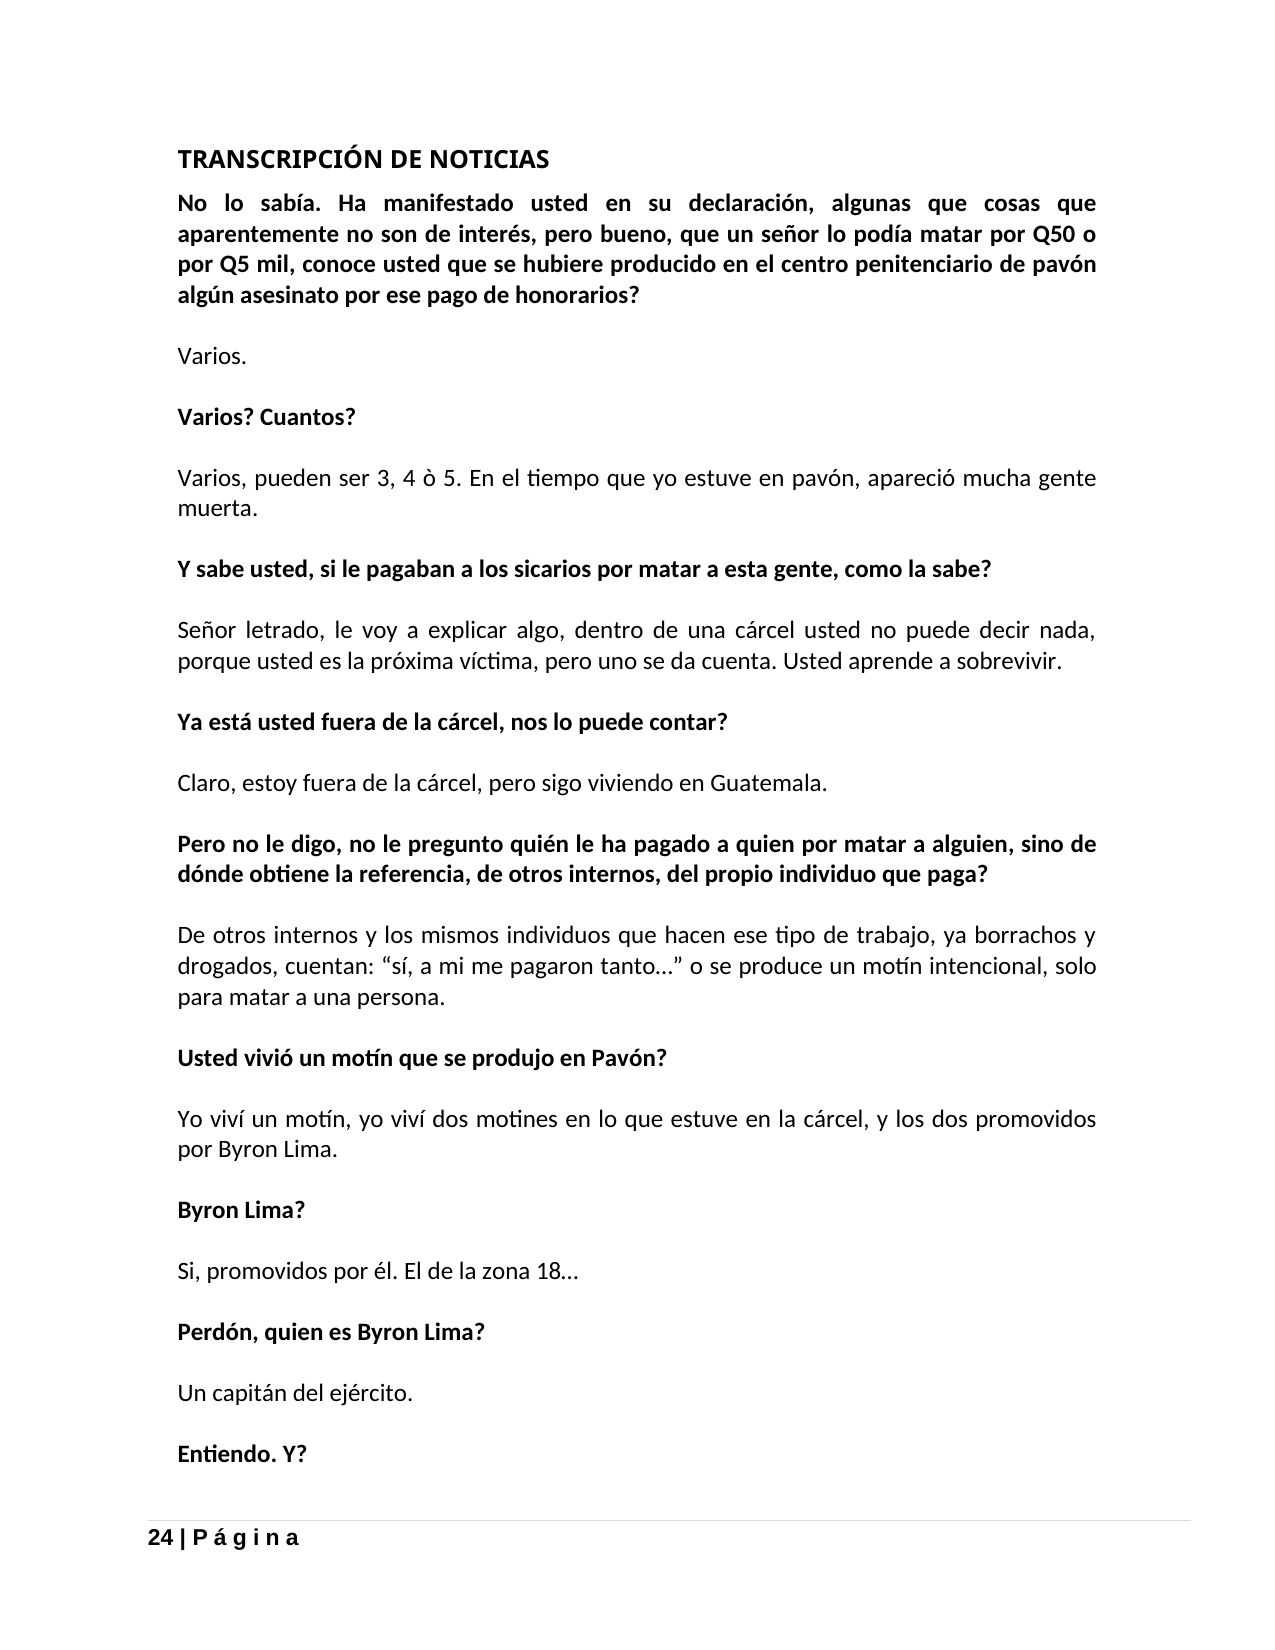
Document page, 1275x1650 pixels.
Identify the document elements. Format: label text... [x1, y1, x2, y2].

text Varios. [177, 340, 1098, 370]
text No lo sabía. Ha manifestado usted en su declaración, algunas que cosas que aparentemente no son de interés, pero bueno, que un señor lo podía matar por Q50 o por Q5 mil, conoce usted que se hubiere producido en el centro penitenciario de pavón algún asesinato por ese pago de honorarios? [177, 187, 1098, 309]
text Yo viví un motín, yo viví dos motines en lo que estuve en la cárcel, y los dos promovidos por Byron Lima. [177, 1103, 1098, 1164]
text De otros internos y los mismos individuos que hacen ese tipo de trabajo, ya borrachos y drogados, cuentan: “sí, a mi me pagaron tanto…” o se produce un motín intencional, solo para matar a una persona. [177, 920, 1098, 1011]
text Un capitán del ejército. [177, 1377, 1098, 1408]
text Si, promovidos por él. El de la zona 18… [177, 1255, 1098, 1286]
text Byron Lima? [177, 1194, 1098, 1225]
text Perdón, quien es Byron Lima? [177, 1316, 1098, 1347]
text Usted vivió un motín que se produjo en Pavón? [177, 1042, 1098, 1072]
text Ya está usted fuera de la cárcel, nos lo puede contar? [177, 706, 1098, 737]
text Y sabe usted, si le pagaban a los sicarios por matar a esta gente, como la sabe? [177, 553, 1098, 584]
text Claro, estoy fuera de la cárcel, pero sigo viviendo en Guatemala. [177, 767, 1098, 798]
text Pero no le digo, no le pregunto quién le ha pagado a quien por matar a alguien, sino de dónde obtiene la referencia, de otros internos, del propio individuo que paga? [177, 828, 1098, 889]
text Varios? Cuantos? [177, 401, 1098, 431]
text Señor letrado, le voy a explicar algo, dentro de una cárcel usted no puede decir nada, porque usted es la próxima víctima, pero uno se da cuenta. Usted aprende a sobrevivir. [177, 614, 1098, 676]
text Varios, pueden ser 3, 4 ò 5. En el tiempo que yo estuve en pavón, apareció mucha gente muerta. [177, 462, 1098, 523]
text Entiendo. Y? [177, 1438, 1098, 1469]
